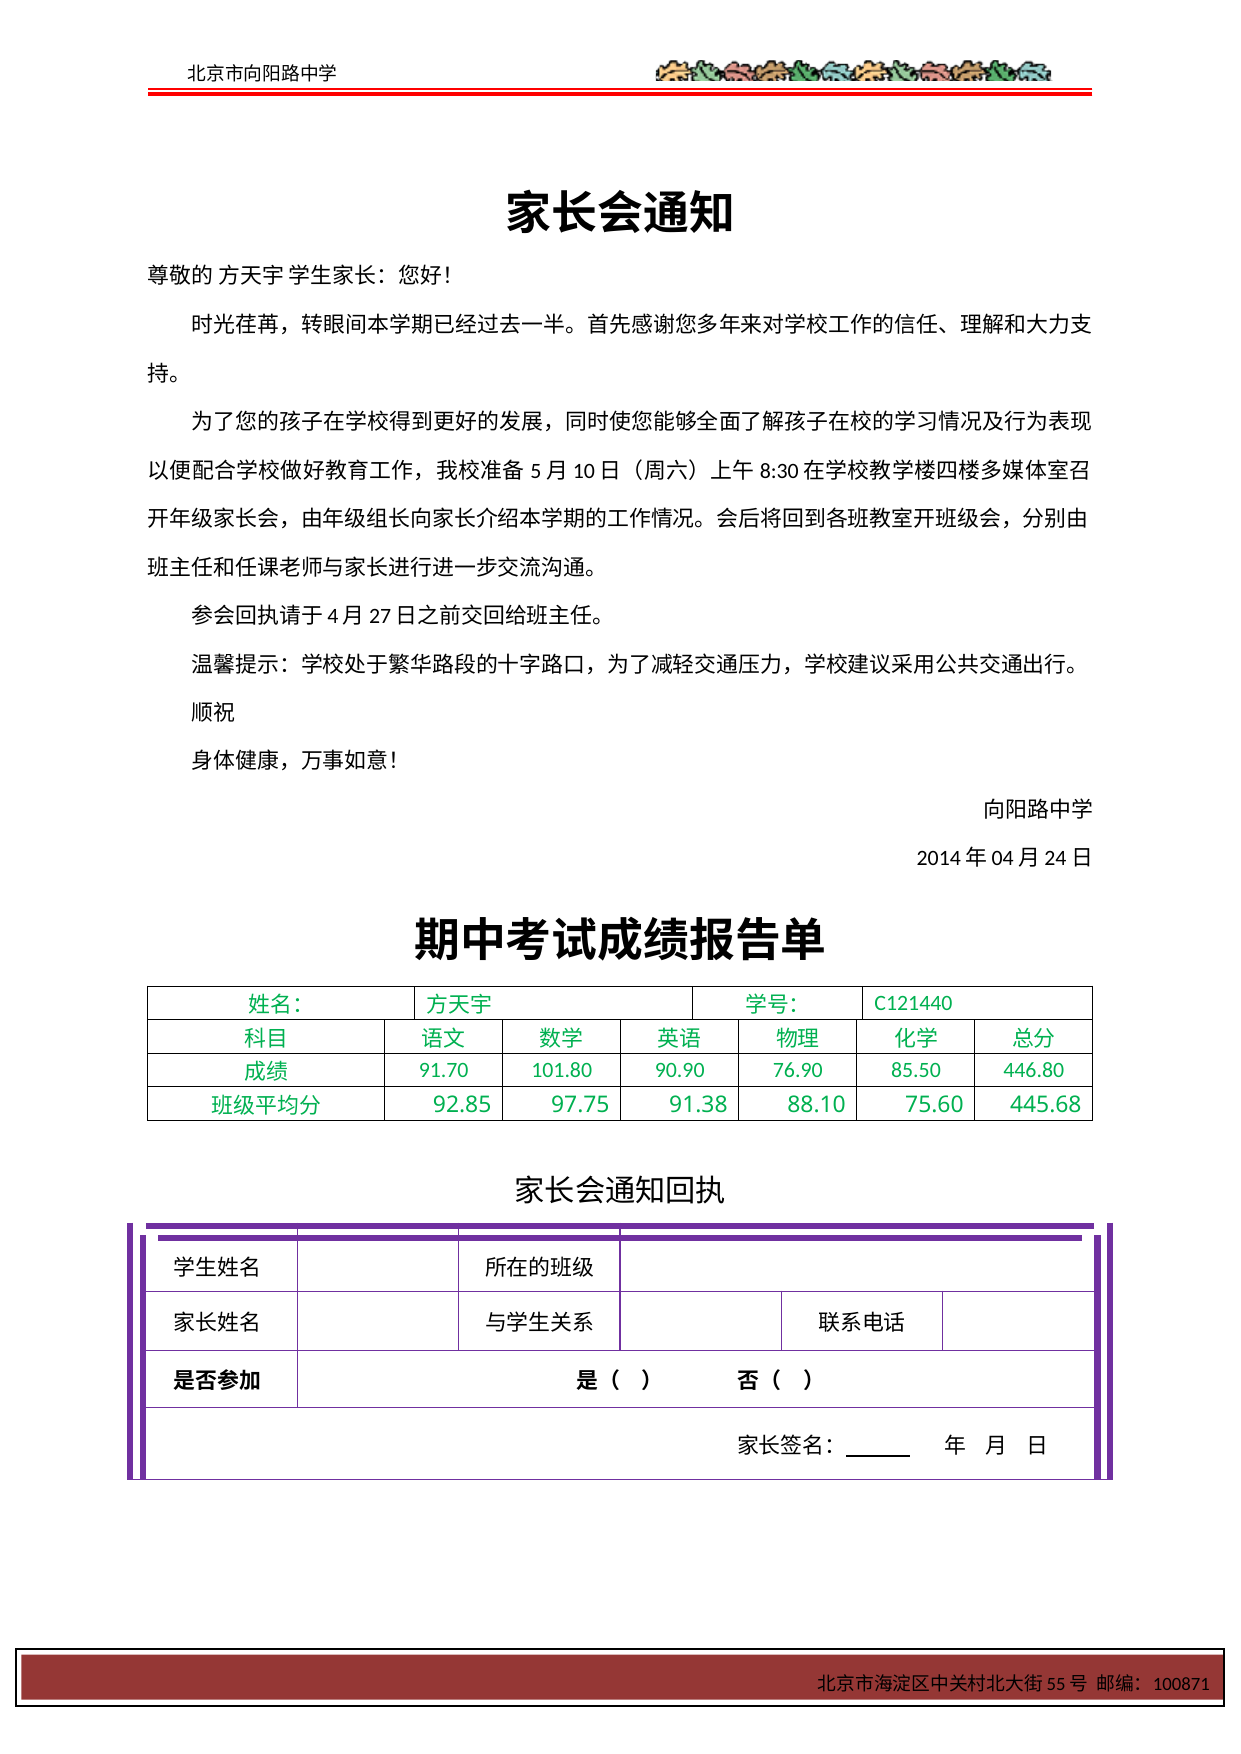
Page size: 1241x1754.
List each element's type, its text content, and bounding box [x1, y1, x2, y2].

table_cell 101.80 [503, 1054, 620, 1086]
table_cell 与学生关系 [459, 1292, 619, 1350]
table_cell 91.70 [385, 1054, 502, 1086]
text 尊敬的 方天宇 学生家长：您好！ [148, 258, 1092, 291]
table_cell 物理 [739, 1020, 856, 1053]
table_cell 446.80 [975, 1054, 1092, 1086]
table_cell 化学 [857, 1020, 974, 1053]
table_cell 语文 [385, 1020, 502, 1053]
table_cell 家长姓名 [146, 1292, 297, 1350]
table_cell [943, 1292, 1094, 1350]
table_cell [621, 1292, 781, 1350]
table_cell 88.10 [739, 1087, 856, 1120]
table_cell 是（ ） 否（ ） [298, 1351, 1094, 1407]
table_cell 联系电话 [782, 1292, 942, 1350]
table_cell 90.90 [621, 1054, 738, 1086]
table_header 方天宇 [415, 987, 692, 1019]
table_cell [621, 1223, 1104, 1291]
table_cell 92.85 [385, 1087, 502, 1120]
text 时光荏苒，转眼间本学期已经过去一半。首先感谢您多年来对学校工作的信任、理解和大力支持。 [148, 306, 1092, 388]
table_cell 445.68 [975, 1087, 1092, 1120]
table_cell 英语 [621, 1020, 738, 1053]
table_cell 班级平均分 [148, 1087, 384, 1120]
table_cell 76.90 [739, 1054, 856, 1086]
text 为了您的孩子在学校得到更好的发展，同时使您能够全面了解孩子在校的学习情况及行为表现，以便配合学校做好教育工作，我校准备5月10日（周六）上午8:30在学校教学楼四楼多媒体室召开年级家长会，由年级组长向家长介绍本学期的工作情况。会后将回到各班教室开班级会，分别由班主任和任课老师与家长进行进一步交流沟通。 [148, 403, 1092, 582]
text 期中考试成绩报告单 [148, 888, 1092, 986]
text 2014年04月24日 [148, 840, 1092, 872]
table_cell 成绩 [148, 1054, 384, 1086]
text 家长会通知 [148, 161, 1092, 258]
table_header 学号： [693, 987, 862, 1019]
table_header C121440 [863, 987, 1092, 1019]
table_cell 是否参加 [146, 1351, 297, 1407]
table_cell 数学 [503, 1020, 620, 1053]
table_cell 学生姓名 [136, 1223, 297, 1291]
table_cell 科目 [148, 1020, 384, 1053]
table_header 姓名： [148, 987, 414, 1019]
text 顺祝 [148, 695, 1092, 727]
text 参会回执请于4月27日之前交回给班主任。 [148, 598, 1092, 631]
text 温馨提示：学校处于繁华路段的十字路口，为了减轻交通压力，学校建议采用公共交通出行。 [148, 646, 1092, 679]
table_cell 所在的班级 [459, 1241, 619, 1291]
table_cell 总分 [975, 1020, 1092, 1053]
picture [655, 60, 1053, 81]
table_cell [298, 1292, 458, 1350]
table_cell 97.75 [503, 1087, 620, 1120]
table_cell [298, 1229, 458, 1235]
table_header 家长会通知回执 [136, 1153, 1104, 1222]
table_cell [298, 1241, 458, 1291]
table_cell 75.60 [857, 1087, 974, 1120]
text 身体健康，万事如意！ [148, 743, 1092, 776]
text 向阳路中学 [148, 791, 1092, 824]
table_cell 家长签名： 年 月 日 [146, 1408, 1094, 1479]
table_cell 91.38 [621, 1087, 738, 1120]
table_cell 85.50 [857, 1054, 974, 1086]
